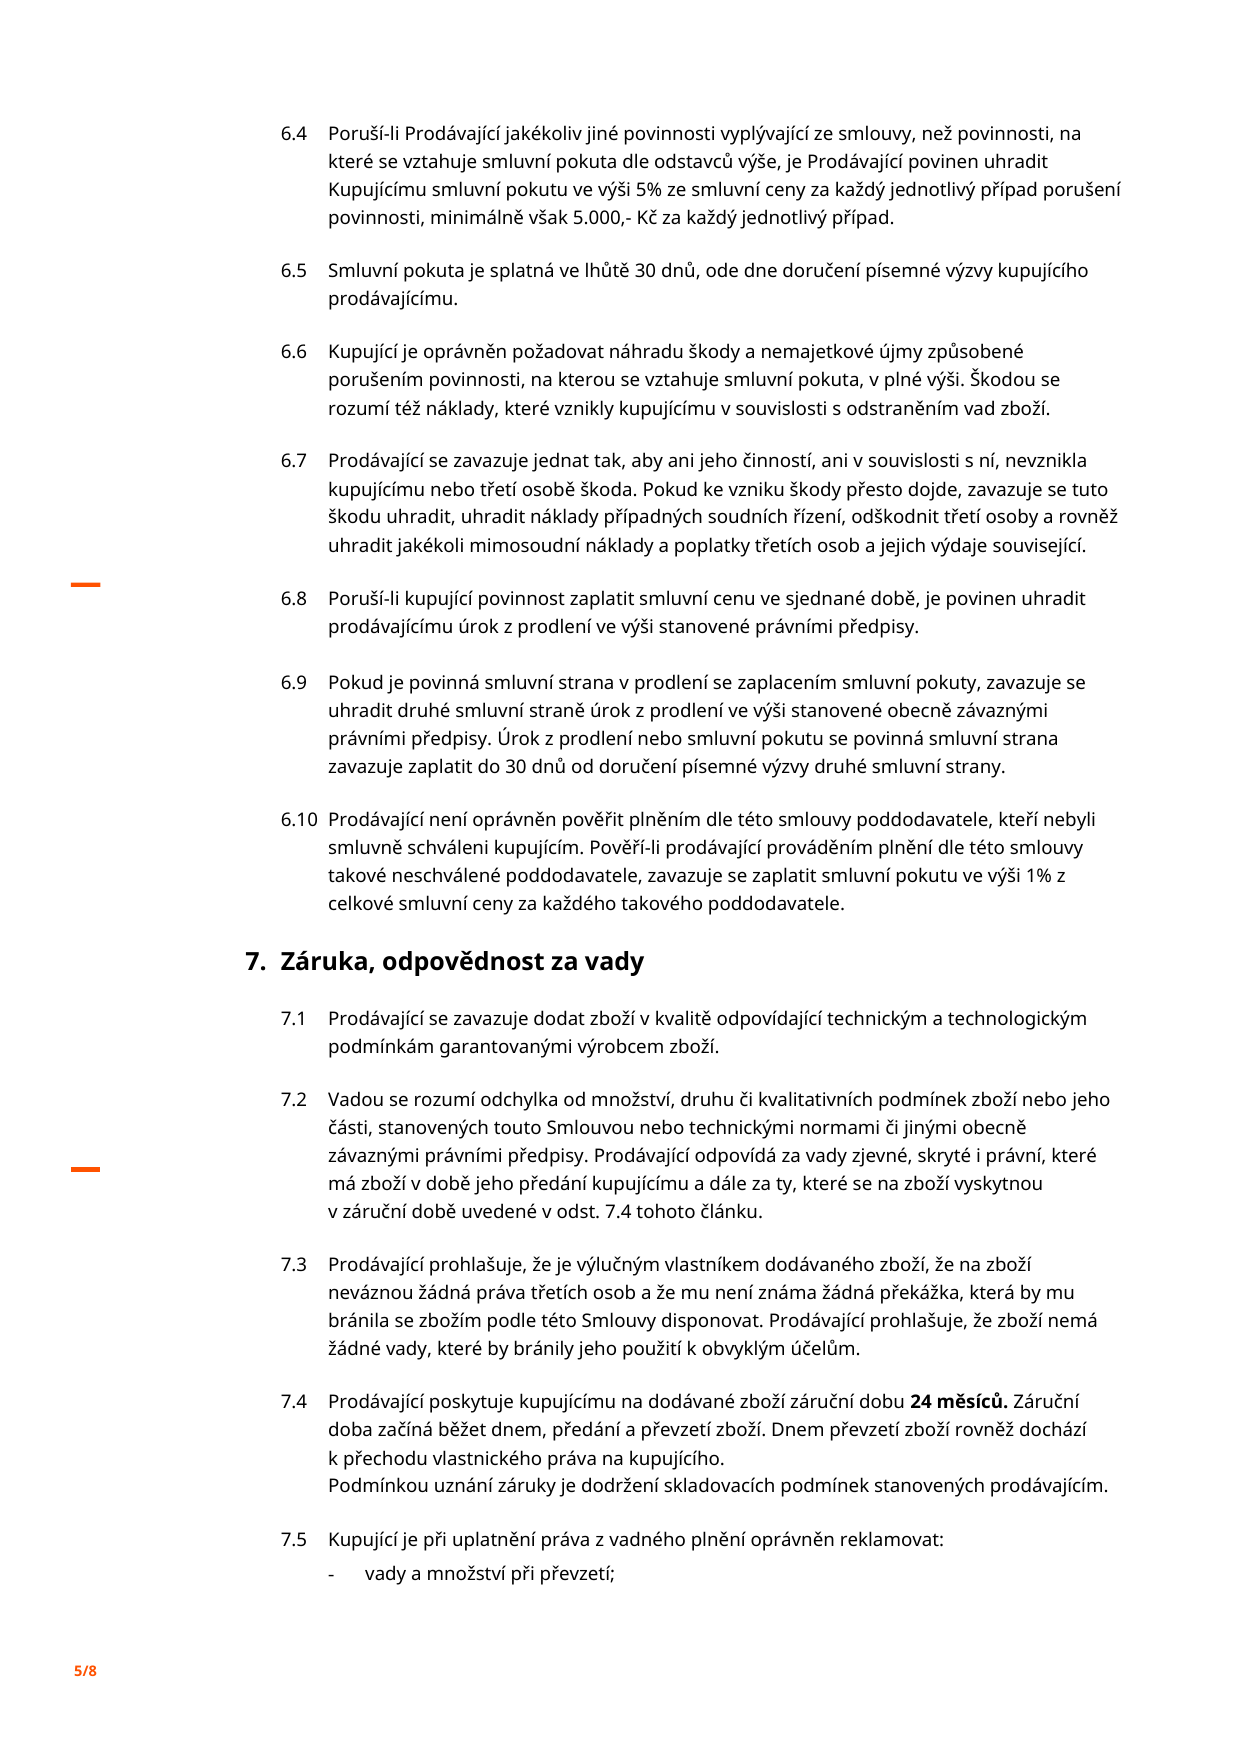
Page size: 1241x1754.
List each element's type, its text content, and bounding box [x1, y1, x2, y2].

list Záruka, odpovědnost za vady [245, 943, 1122, 977]
list Kupující je oprávněn požadovat náhradu škody a nemajetkové újmy způsobené porušením povinnosti, na kterou se vztahuje smluvní pokuta, v plné výši. Škodou se rozumí též náklady, které vznikly kupujícímu v souvislosti s odstraněním vad zboží. [281, 339, 1122, 420]
list Prodávající poskytuje kupujícímu na dodávané zboží záruční dobu 24 měsíců. Záruční doba začíná běžet dnem, předání a převzetí zboží. Dnem převzetí zboží rovněž dochází k přechodu vlastnického práva na kupujícího. [281, 1389, 1122, 1470]
list Prodávající se zavazuje dodat zboží v kvalitě odpovídající technickým a technologickým podmínkám garantovanými výrobcem zboží. [281, 1006, 1122, 1059]
list Prodávající se zavazuje jednat tak, aby ani jeho činností, ani v souvislosti s ní, nevznikla kupujícímu nebo třetí osobě škoda. Pokud ke vzniku škody přesto dojde, zavazuje se tuto škodu uhradit, uhradit náklady případných soudních řízení, odškodnit třetí osoby a rovněž uhradit jakékoli mimosoudní náklady a poplatky třetích osob a jejich výdaje související. [281, 448, 1122, 557]
list Kupující je při uplatnění práva z vadného plnění oprávněn reklamovat: [281, 1526, 1122, 1551]
list Vadou se rozumí odchylka od množství, druhu či kvalitativních podmínek zboží nebo jeho části, stanovených touto Smlouvou nebo technickými normami či jinými obecně závaznými právními předpisy. Prodávající odpovídá za vady zjevné, skryté i právní, které má zboží v době jeho předání kupujícímu a dále za ty, které se na zboží vyskytnou v záruční době uvedené v odst. 7.4 tohoto článku. [281, 1087, 1122, 1224]
list Prodávající prohlašuje, že je výlučným vlastníkem dodávaného zboží, že na zboží neváznou žádná práva třetích osob a že mu není známa žádná překážka, která by mu bránila se zbožím podle této Smlouvy disponovat. Prodávající prohlašuje, že zboží nemá žádné vady, které by bránily jeho použití k obvyklým účelům. [281, 1252, 1122, 1361]
list Poruší-li kupující povinnost zaplatit smluvní cenu ve sjednané době, je povinen uhradit prodávajícímu úrok z prodlení ve výši stanovené právními předpisy. [281, 585, 1122, 638]
list Smluvní pokuta je splatná ve lhůtě 30 dnů, ode dne doručení písemné výzvy kupujícího prodávajícímu. [281, 258, 1122, 311]
list Podmínkou uznání záruky je dodržení skladovacích podmínek stanovených prodávajícím. [328, 1473, 1122, 1498]
list vady a množství při převzetí; [328, 1560, 1122, 1586]
list Prodávající není oprávněn pověřit plněním dle této smlouvy poddodavatele, kteří nebyli smluvně schváleni kupujícím. Pověří-li prodávající prováděním plnění dle této smlouvy takové neschválené poddodavatele, zavazuje se zaplatit smluvní pokutu ve výši 1% z celkové smluvní ceny za každého takového poddodavatele. [281, 806, 1122, 916]
list Poruší-li Prodávající jakékoliv jiné povinnosti vyplývající ze smlouvy, než povinnosti, na které se vztahuje smluvní pokuta dle odstavců výše, je Prodávající povinen uhradit Kupujícímu smluvní pokutu ve výši 5% ze smluvní ceny za každý jednotlivý případ porušení povinnosti, minimálně však 5.000,- Kč za každý jednotlivý případ. [281, 121, 1122, 230]
list Pokud je povinná smluvní strana v prodlení se zaplacením smluvní pokuty, zavazuje se uhradit druhé smluvní straně úrok z prodlení ve výši stanovené obecně závaznými právními předpisy. Úrok z prodlení nebo smluvní pokutu se povinná smluvní strana zavazuje zaplatit do 30 dnů od doručení písemné výzvy druhé smluvní strany. [281, 669, 1122, 778]
